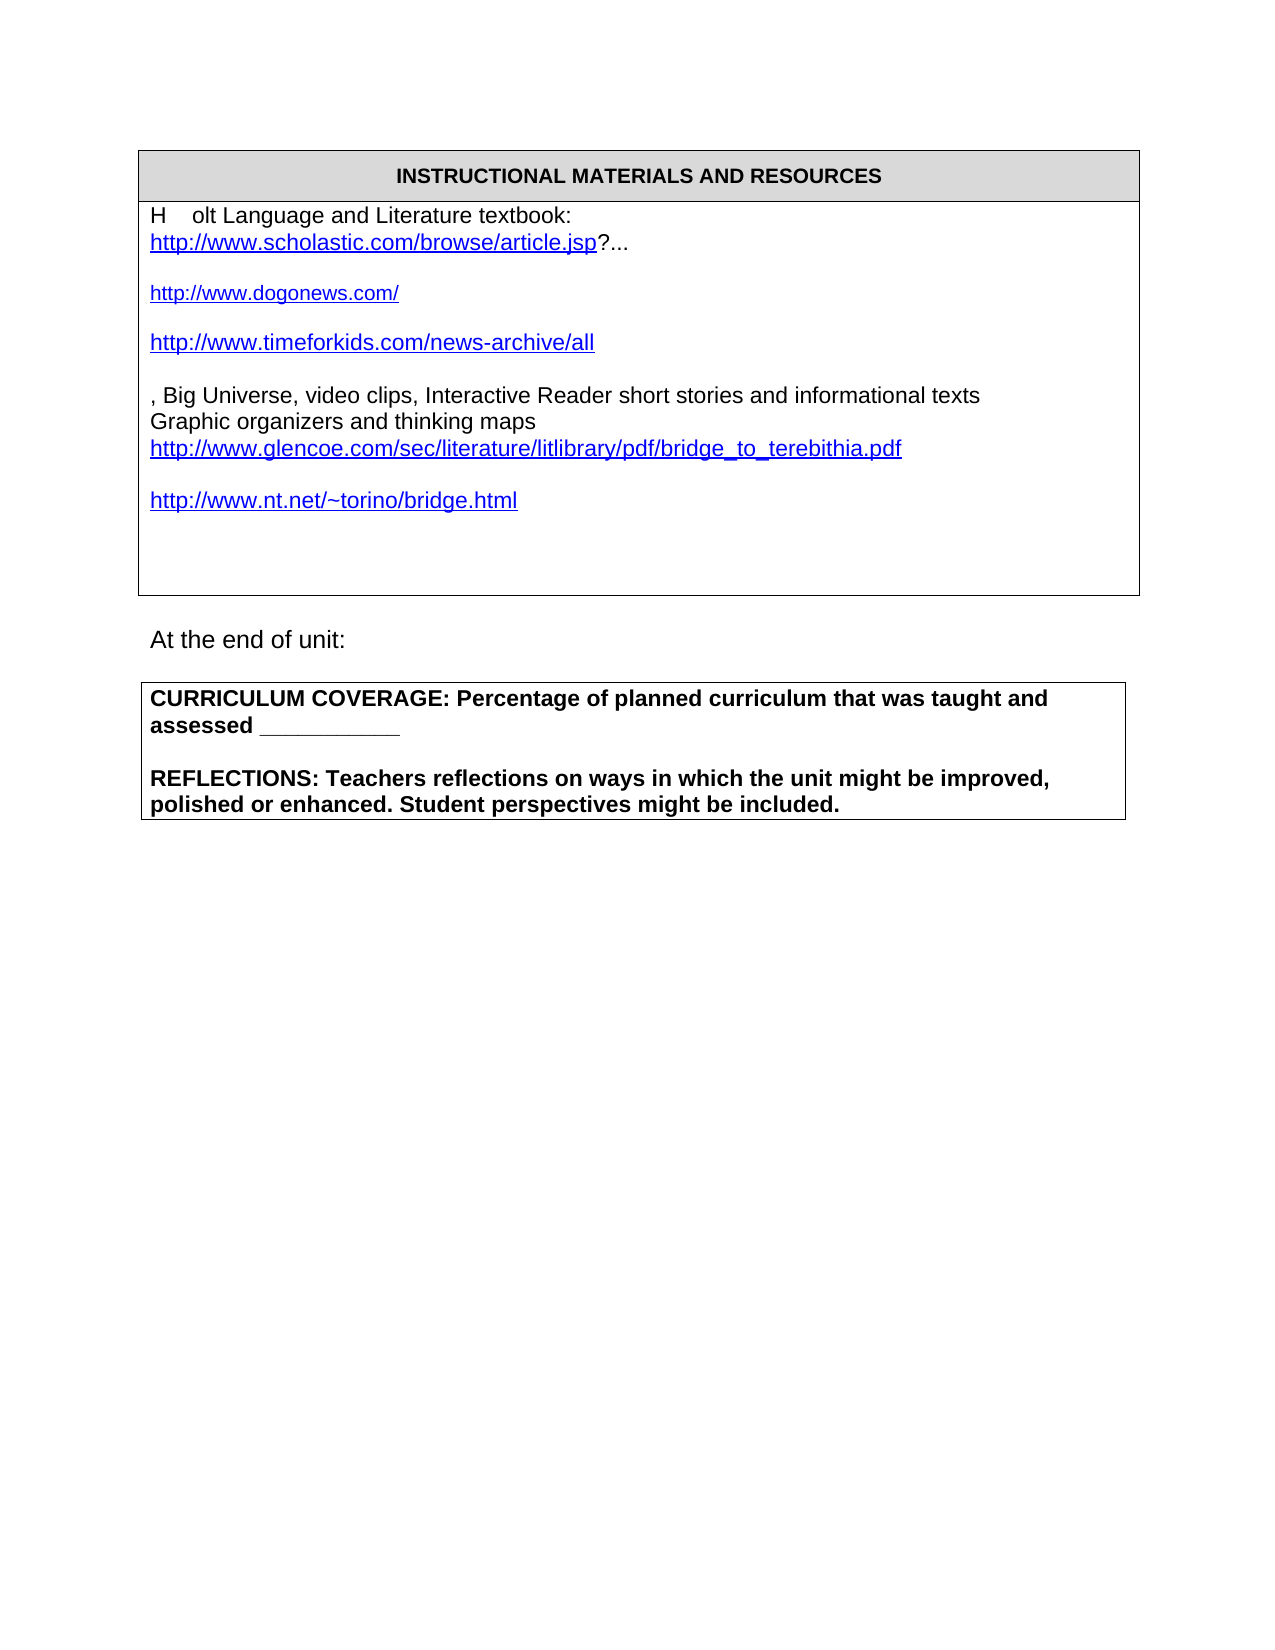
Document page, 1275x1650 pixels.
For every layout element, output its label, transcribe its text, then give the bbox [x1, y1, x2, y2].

table_cell INSTRUCTIONAL MATERIALS AND RESOURCES [139, 151, 1139, 201]
text REFLECTIONS: Teachers reflections on ways in which the unit might be improved, polished or enhanced. Student perspectives might be included. [142, 761, 1125, 819]
text At the end of unit: [150, 625, 1125, 653]
text CURRICULUM COVERAGE: Percentage of planned curriculum that was taught and assessed ___________ [142, 683, 1125, 738]
table_cell H olt Language and Literature textbook: http://www.scholastic.com/browse/article.jsp?... http://www.dogonews.com/ http://www.timeforkids.com/news-archive/all , Big Universe, video clips, Interactive Reader short stories and informational texts Graphic organizers and thinking maps http://www.glencoe.com/sec/literature/litlibrary/pdf/bridge_to_terebithia.pdf http://www.nt.net/~torino/bridge.html [139, 202, 1139, 595]
